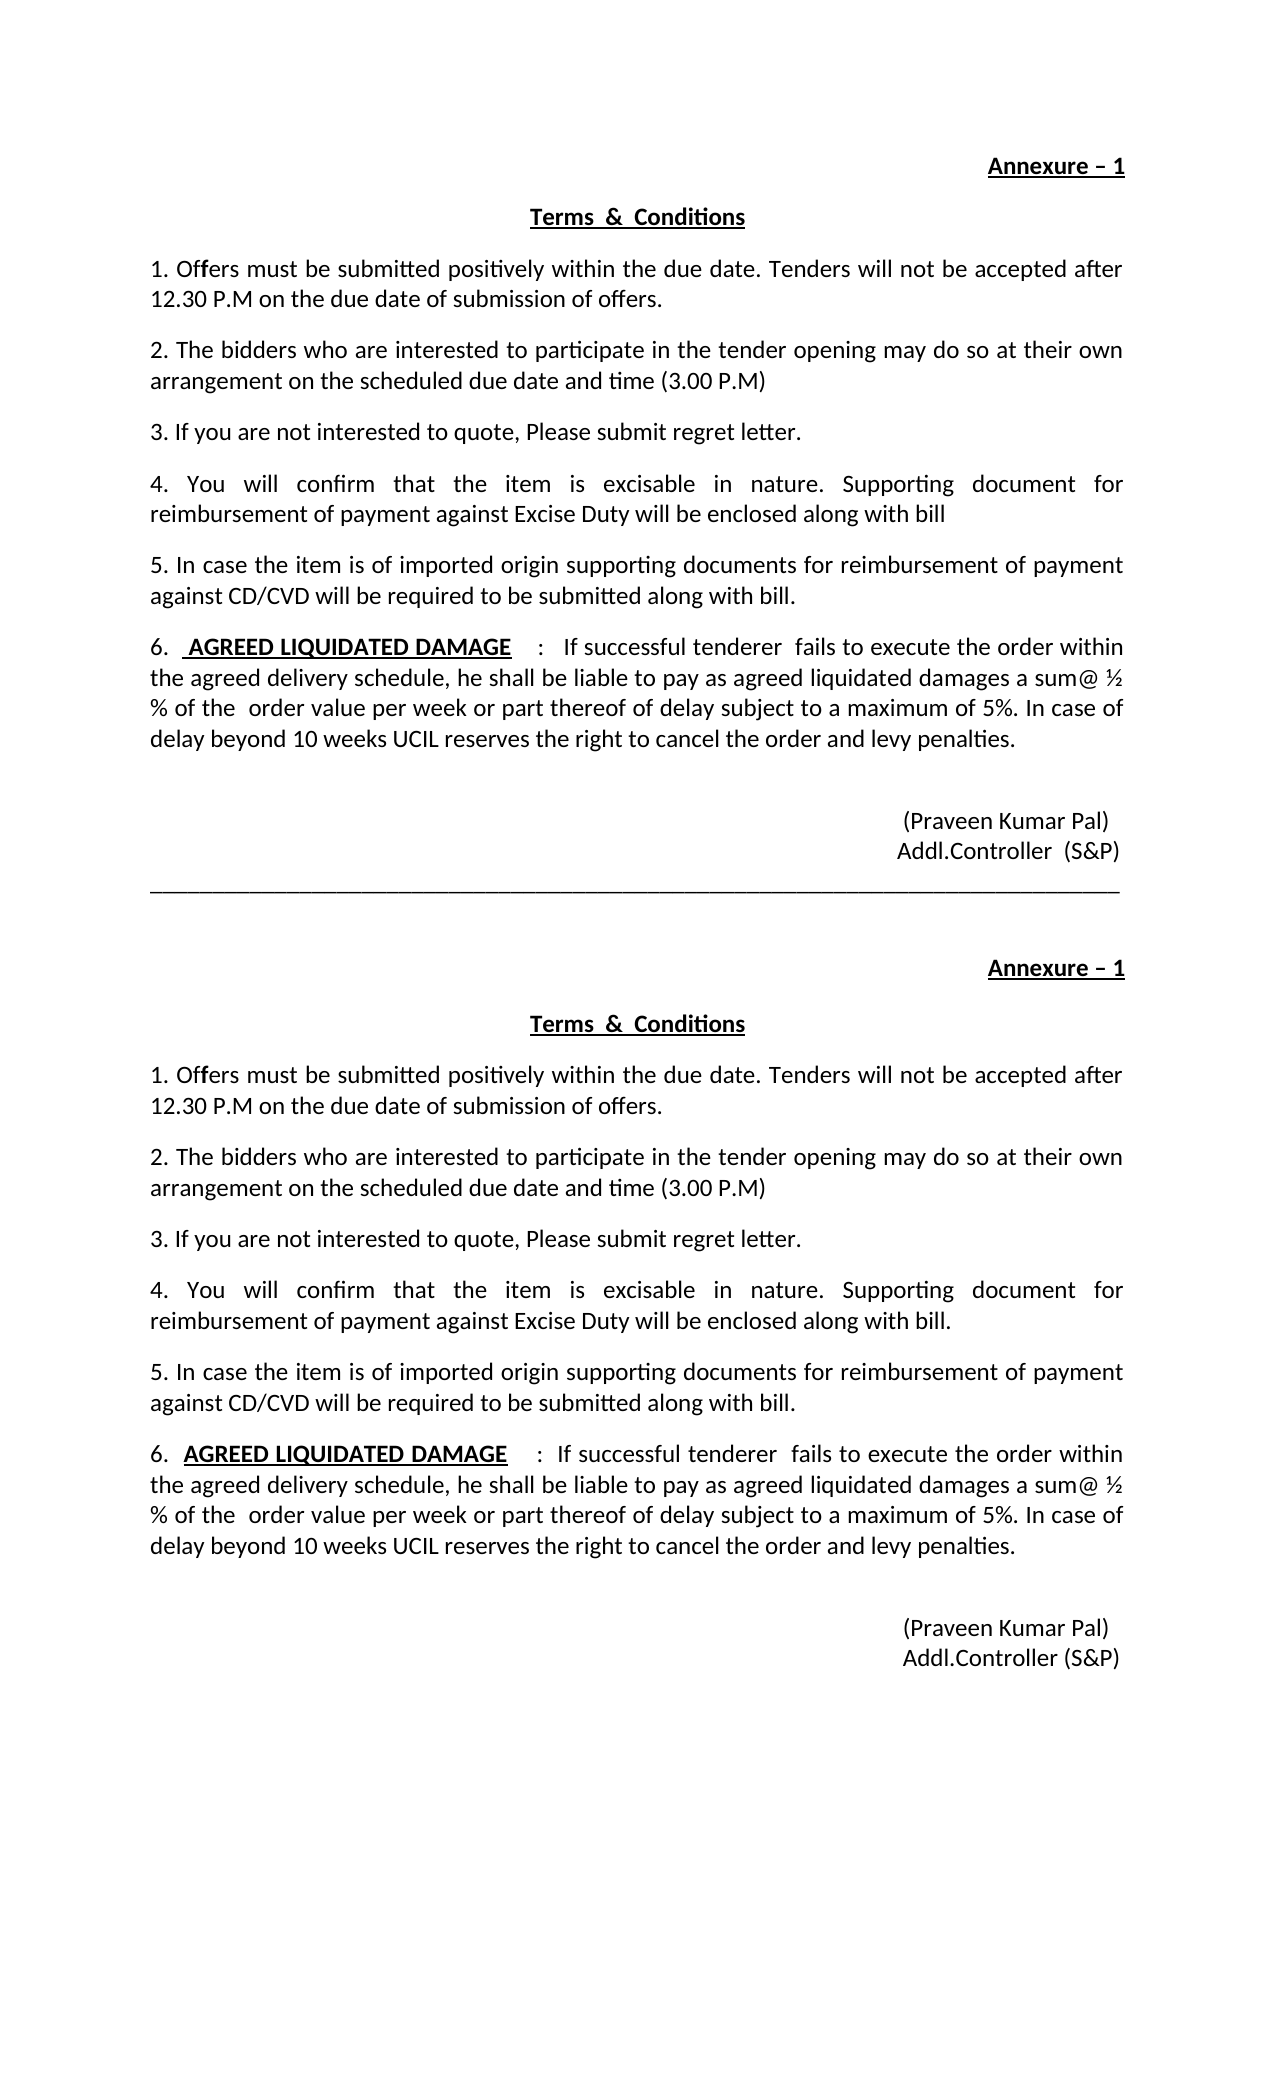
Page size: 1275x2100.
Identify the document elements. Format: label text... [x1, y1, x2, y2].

text 3. If you are not interested to quote, Please submit regret letter. [150, 1223, 1125, 1254]
text 3. If you are not interested to quote, Please submit regret letter. [150, 416, 1125, 447]
text ______________________________________________________________________________ [150, 866, 1125, 897]
text Addl.Controller (S&P) [150, 1642, 1125, 1673]
text 6. AGREED LIQUIDATED DAMAGE : If successful tenderer fails to execute the order within the agreed delivery schedule, he shall be liable to pay as agreed liquidated damages a sum@ ½% of the order value per week or part thereof of delay subject to a maximum of 5%. In case of delay beyond 10 weeks UCIL reserves the right to cancel the order and levy penalties. [150, 632, 1125, 754]
text Terms & Conditions [150, 201, 1125, 232]
text 5. In case the item is of imported origin supporting documents for reimbursement of payment against CD/CVD will be required to be submitted along with bill. [150, 1357, 1125, 1418]
text 2. The bidders who are interested to participate in the tender opening may do so at their own arrangement on the scheduled due date and time (3.00 P.M) [150, 334, 1125, 396]
text 1. Offers must be submitted positively within the due date. Tenders will not be accepted after 12.30 P.M on the due date of submission of offers. [150, 253, 1125, 314]
text Terms & Conditions [150, 1008, 1125, 1039]
text Annexure – 1 [150, 150, 1125, 181]
text 4. You will confirm that the item is excisable in nature. Supporting document for reimbursement of payment against Excise Duty will be enclosed along with bill [150, 468, 1125, 529]
text (Praveen Kumar Pal) [150, 805, 1125, 836]
text (Praveen Kumar Pal) [150, 1612, 1125, 1642]
text Addl.Controller (S&P) [150, 836, 1125, 866]
text Annexure – 1 [150, 952, 1125, 983]
text 6. AGREED LIQUIDATED DAMAGE : If successful tenderer fails to execute the order within the agreed delivery schedule, he shall be liable to pay as agreed liquidated damages a sum@ ½% of the order value per week or part thereof of delay subject to a maximum of 5%. In case of delay beyond 10 weeks UCIL reserves the right to cancel the order and levy penalties. [150, 1438, 1125, 1561]
text 4. You will confirm that the item is excisable in nature. Supporting document for reimbursement of payment against Excise Duty will be enclosed along with bill. [150, 1275, 1125, 1336]
text 5. In case the item is of imported origin supporting documents for reimbursement of payment against CD/CVD will be required to be submitted along with bill. [150, 550, 1125, 611]
text 2. The bidders who are interested to participate in the tender opening may do so at their own arrangement on the scheduled due date and time (3.00 P.M) [150, 1141, 1125, 1202]
text 1. Offers must be submitted positively within the due date. Tenders will not be accepted after 12.30 P.M on the due date of submission of offers. [150, 1059, 1125, 1121]
